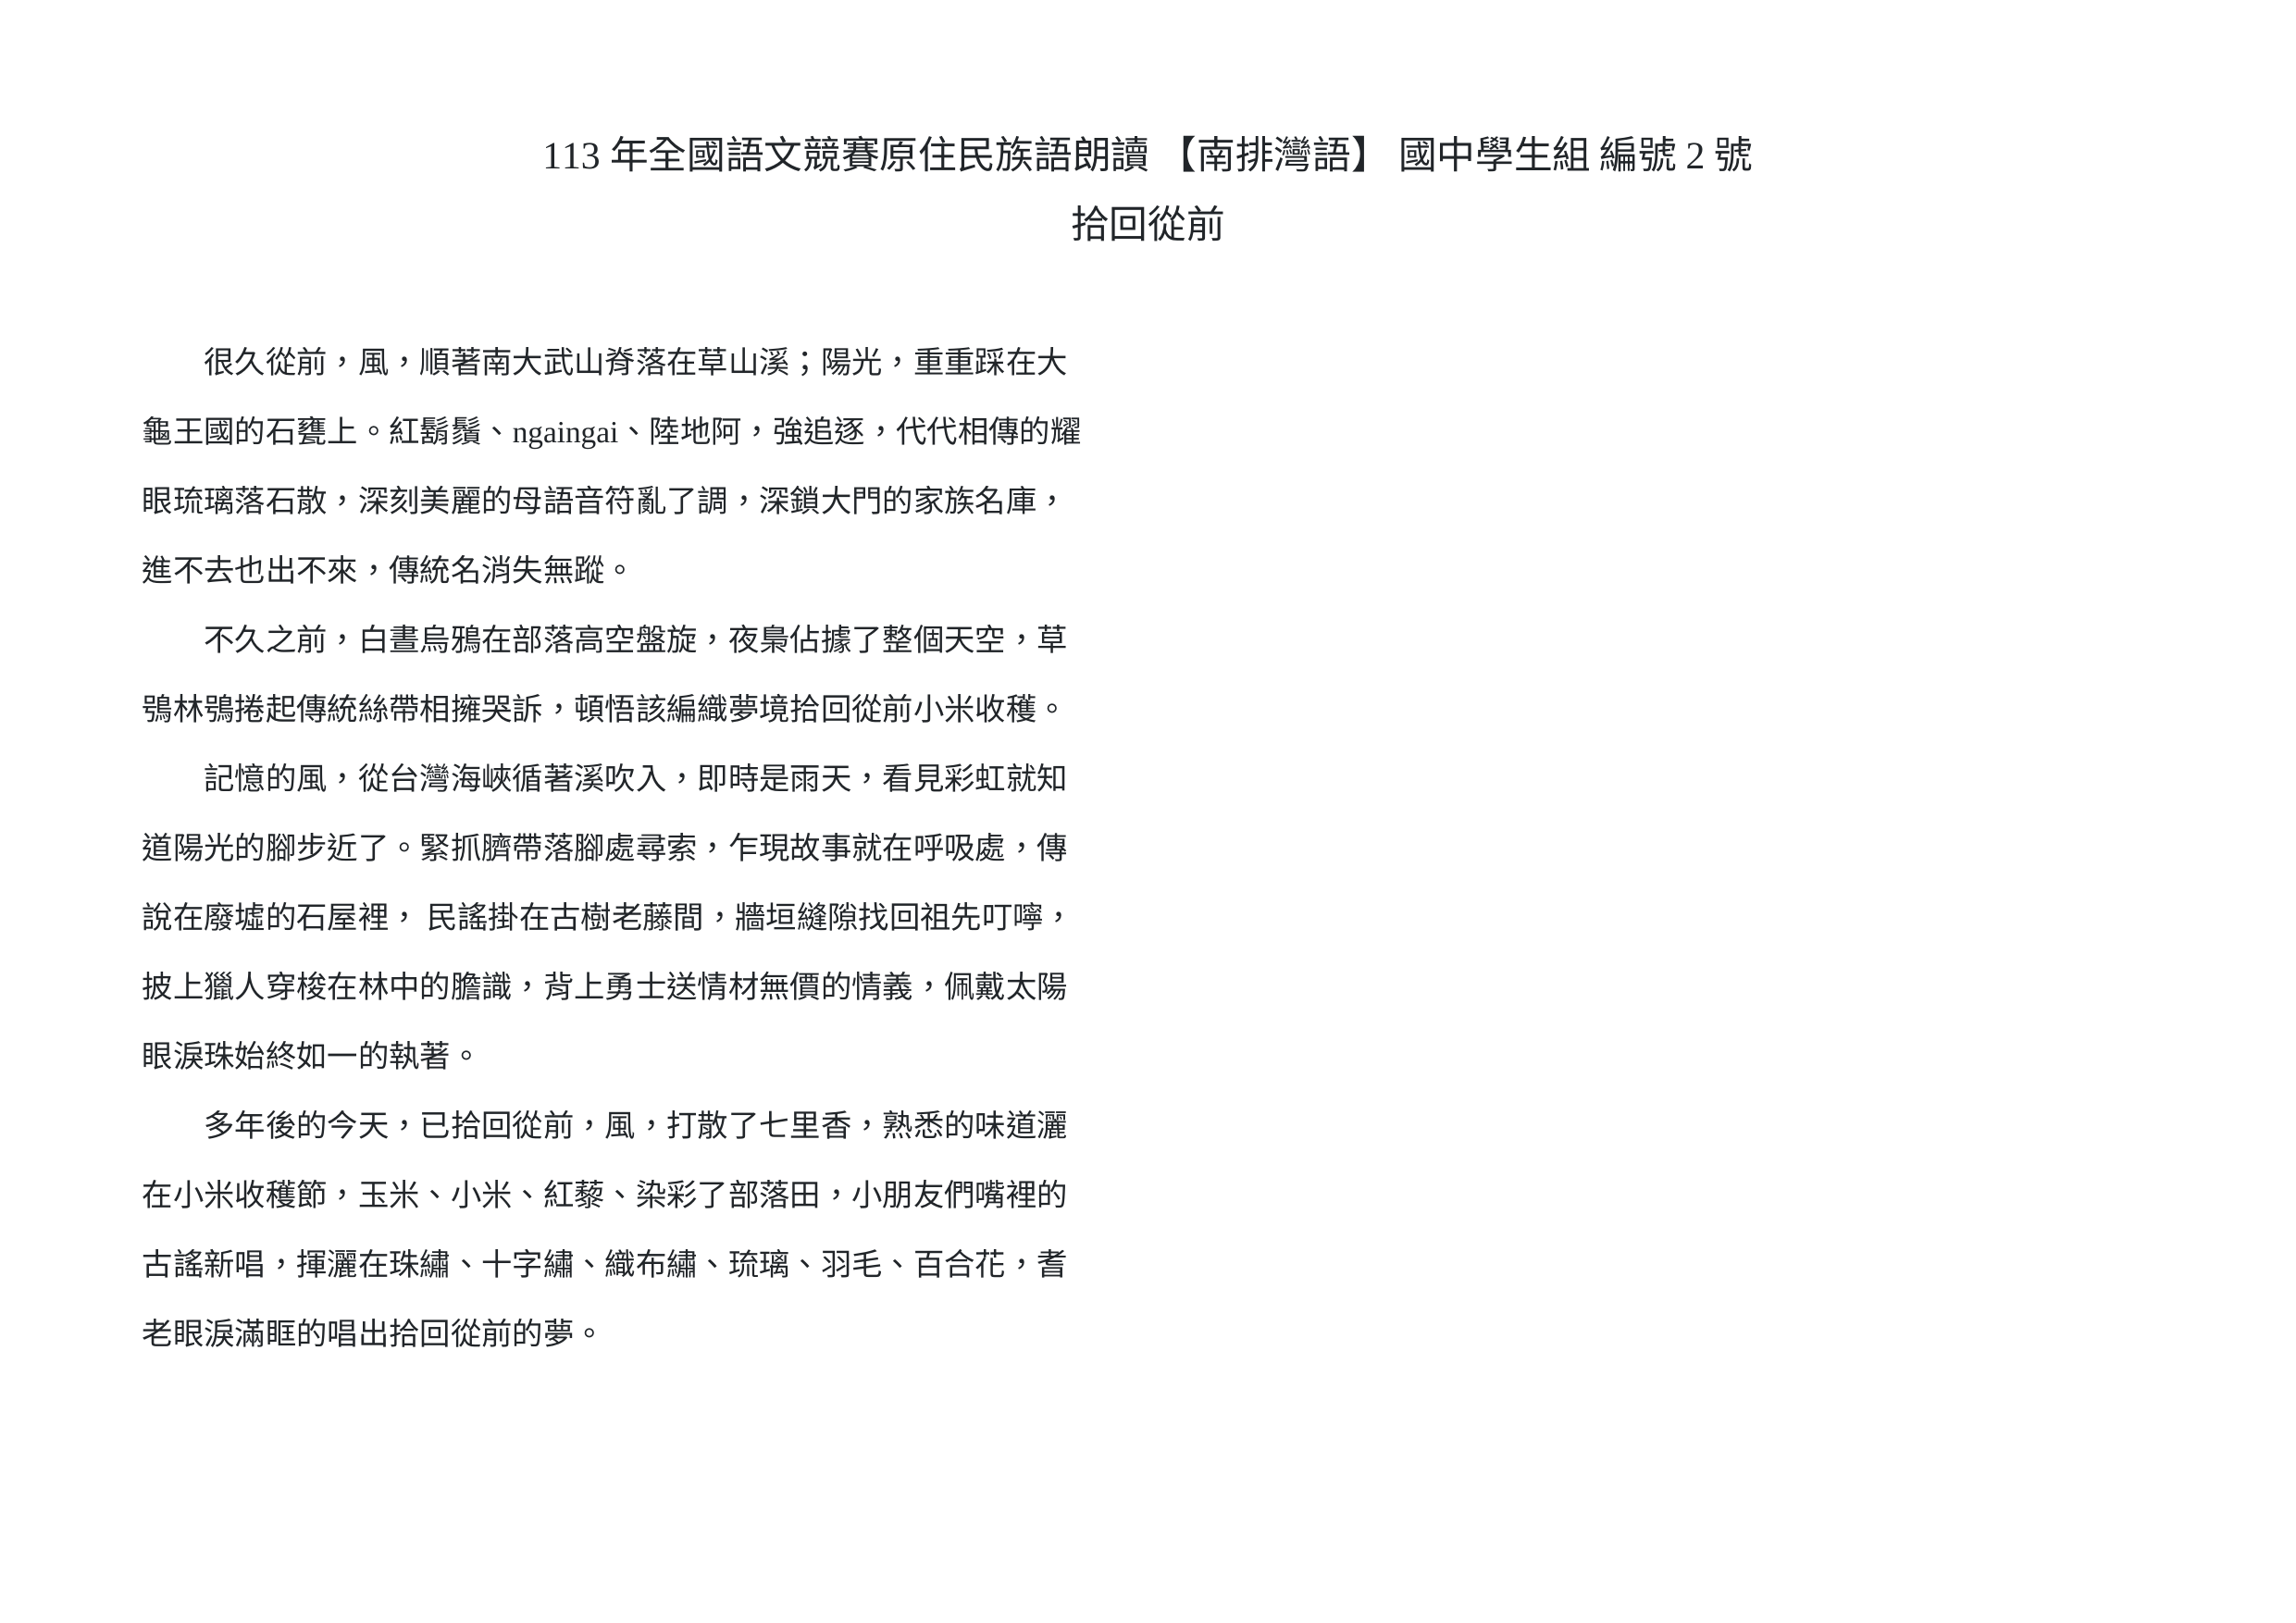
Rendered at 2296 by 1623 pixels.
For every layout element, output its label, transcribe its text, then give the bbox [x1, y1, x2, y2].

text 多年後的今天，已拾回從前，風，打散了七里香，熟悉的味道灑在小米收穫節，玉米、小米、紅藜、染彩了部落田，小朋友們嘴裡的古謠新唱，揮灑在珠繡、十字繡、織布繡、琉璃、羽毛、百合花，耆老眼淚滿眶的唱出拾回從前的夢。 [142, 1089, 1090, 1367]
text 拾回從前 [142, 187, 2153, 256]
text 很久從前，風，順著南大武山脊落在草山溪；陽光，重重踩在大龜王國的石甕上。紅鬍鬚、ngaingai、陸地阿，強追逐，代代相傳的耀眼琉璃落石散，深刻美麗的母語音符亂了調，深鎖大門的家族名庫，進不去也出不來，傳統名消失無蹤。 [142, 326, 1090, 603]
text 記憶的風，從台灣海峽循著溪吹入，即時是雨天，看見彩虹就知道陽光的腳步近了。緊抓臍帶落腳處尋索，乍現故事就在呼吸處，傳說在廢墟的石屋裡， 民謠掛在古樹老藤間，牆垣縫隙找回祖先叮嚀，披上獵人穿梭在林中的膽識，背上勇士送情材無價的情義，佩戴太陽眼淚珠始終如一的執著。 [142, 742, 1090, 1089]
text 不久之前，白晝烏鴉在部落高空盤旋，夜梟佔據了整個天空，草鴞林鴞捲起傳統絲帶相擁哭訴，頓悟該編織夢境拾回從前小米收穫。 [142, 603, 1090, 742]
text 113 年全國語文競賽原住民族語朗讀 【南排灣語】 國中學生組 編號 2 號 [142, 118, 2153, 187]
